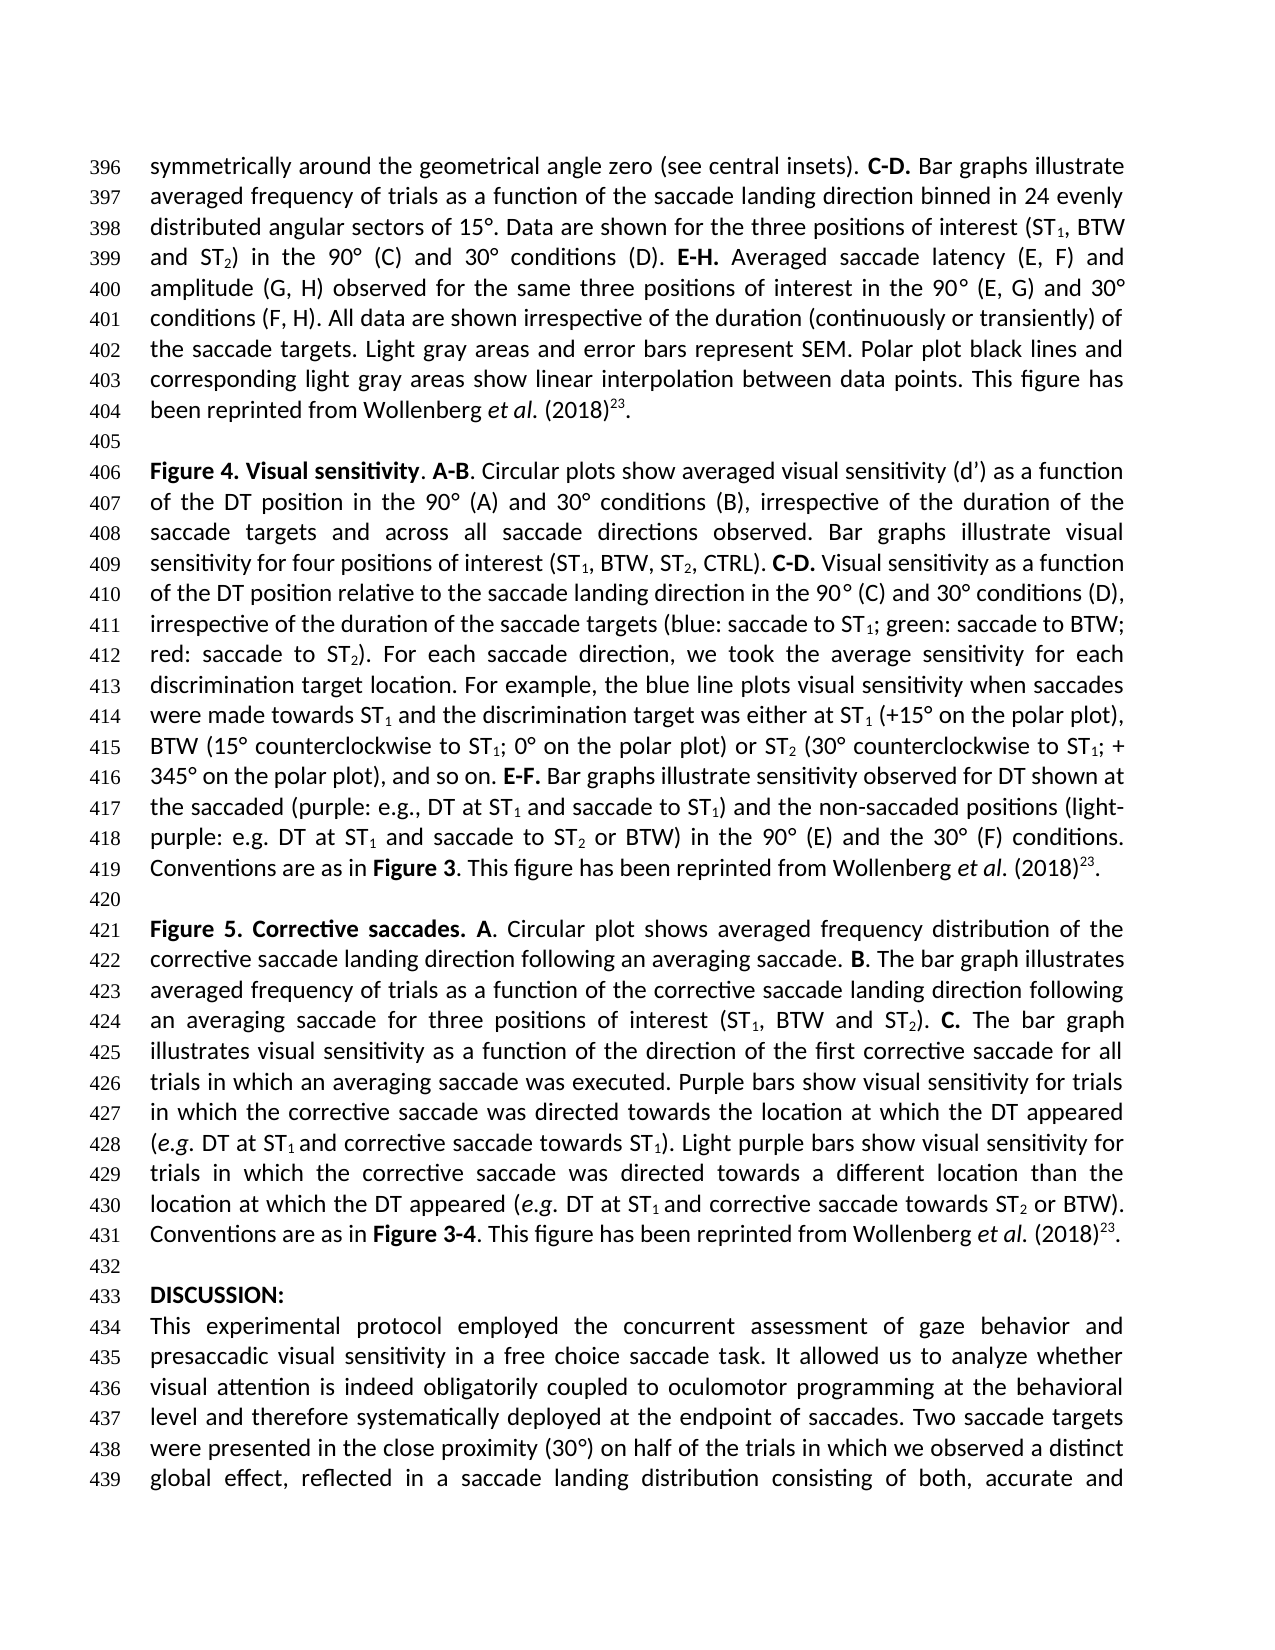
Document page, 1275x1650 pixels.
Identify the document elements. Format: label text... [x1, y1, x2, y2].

text Figure 4. Visual sensitivity. A-B. Circular plots show averaged visual sensitivity (d’) as a function of the DT position in the 90° (A) and 30° conditions (B), irrespective of the duration of the saccade targets and across all saccade directions observed. Bar graphs illustrate visual sensitivity for four positions of interest (ST1, BTW, ST2, CTRL). C-D. Visual sensitivity as a function of the DT position relative to the saccade landing direction in the 90° (C) and 30° conditions (D), irrespective of the duration of the saccade targets (blue: saccade to ST1; green: saccade to BTW; red: saccade to ST2). For each saccade direction, we took the average sensitivity for each discrimination target location. For example, the blue line plots visual sensitivity when saccades were made towards ST1 and the discrimination target was either at ST1 (+15° on the polar plot), BTW (15° counterclockwise to ST1; 0° on the polar plot) or ST2 (30° counterclockwise to ST1; + 345° on the polar plot), and so on. E-F. Bar graphs illustrate sensitivity observed for DT shown at the saccaded (purple: e.g., DT at ST1 and saccade to ST1) and the non-saccaded positions (light-purple: e.g. DT at ST1 and saccade to ST2 or BTW) in the 90° (E) and the 30° (F) conditions. Conventions are as in Figure 3. This figure has been reprinted from Wollenberg et al. (2018)23. [150, 455, 1125, 882]
text Figure 5. Corrective saccades. A. Circular plot shows averaged frequency distribution of the corrective saccade landing direction following an averaging saccade. B. The bar graph illustrates averaged frequency of trials as a function of the corrective saccade landing direction following an averaging saccade for three positions of interest (ST1, BTW and ST2). C. The bar graph illustrates visual sensitivity as a function of the direction of the first corrective saccade for all trials in which an averaging saccade was executed. Purple bars show visual sensitivity for trials in which the corrective saccade was directed towards the location at which the DT appeared (e.g. DT at ST1 and corrective saccade towards ST1). Light purple bars show visual sensitivity for trials in which the corrective saccade was directed towards a different location than the location at which the DT appeared (e.g. DT at ST1 and corrective saccade towards ST2 or BTW). Conventions are as in Figure 3-4. This figure has been reprinted from Wollenberg et al. (2018)23. [150, 913, 1125, 1249]
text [150, 150, 1125, 425]
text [150, 1279, 1125, 1493]
